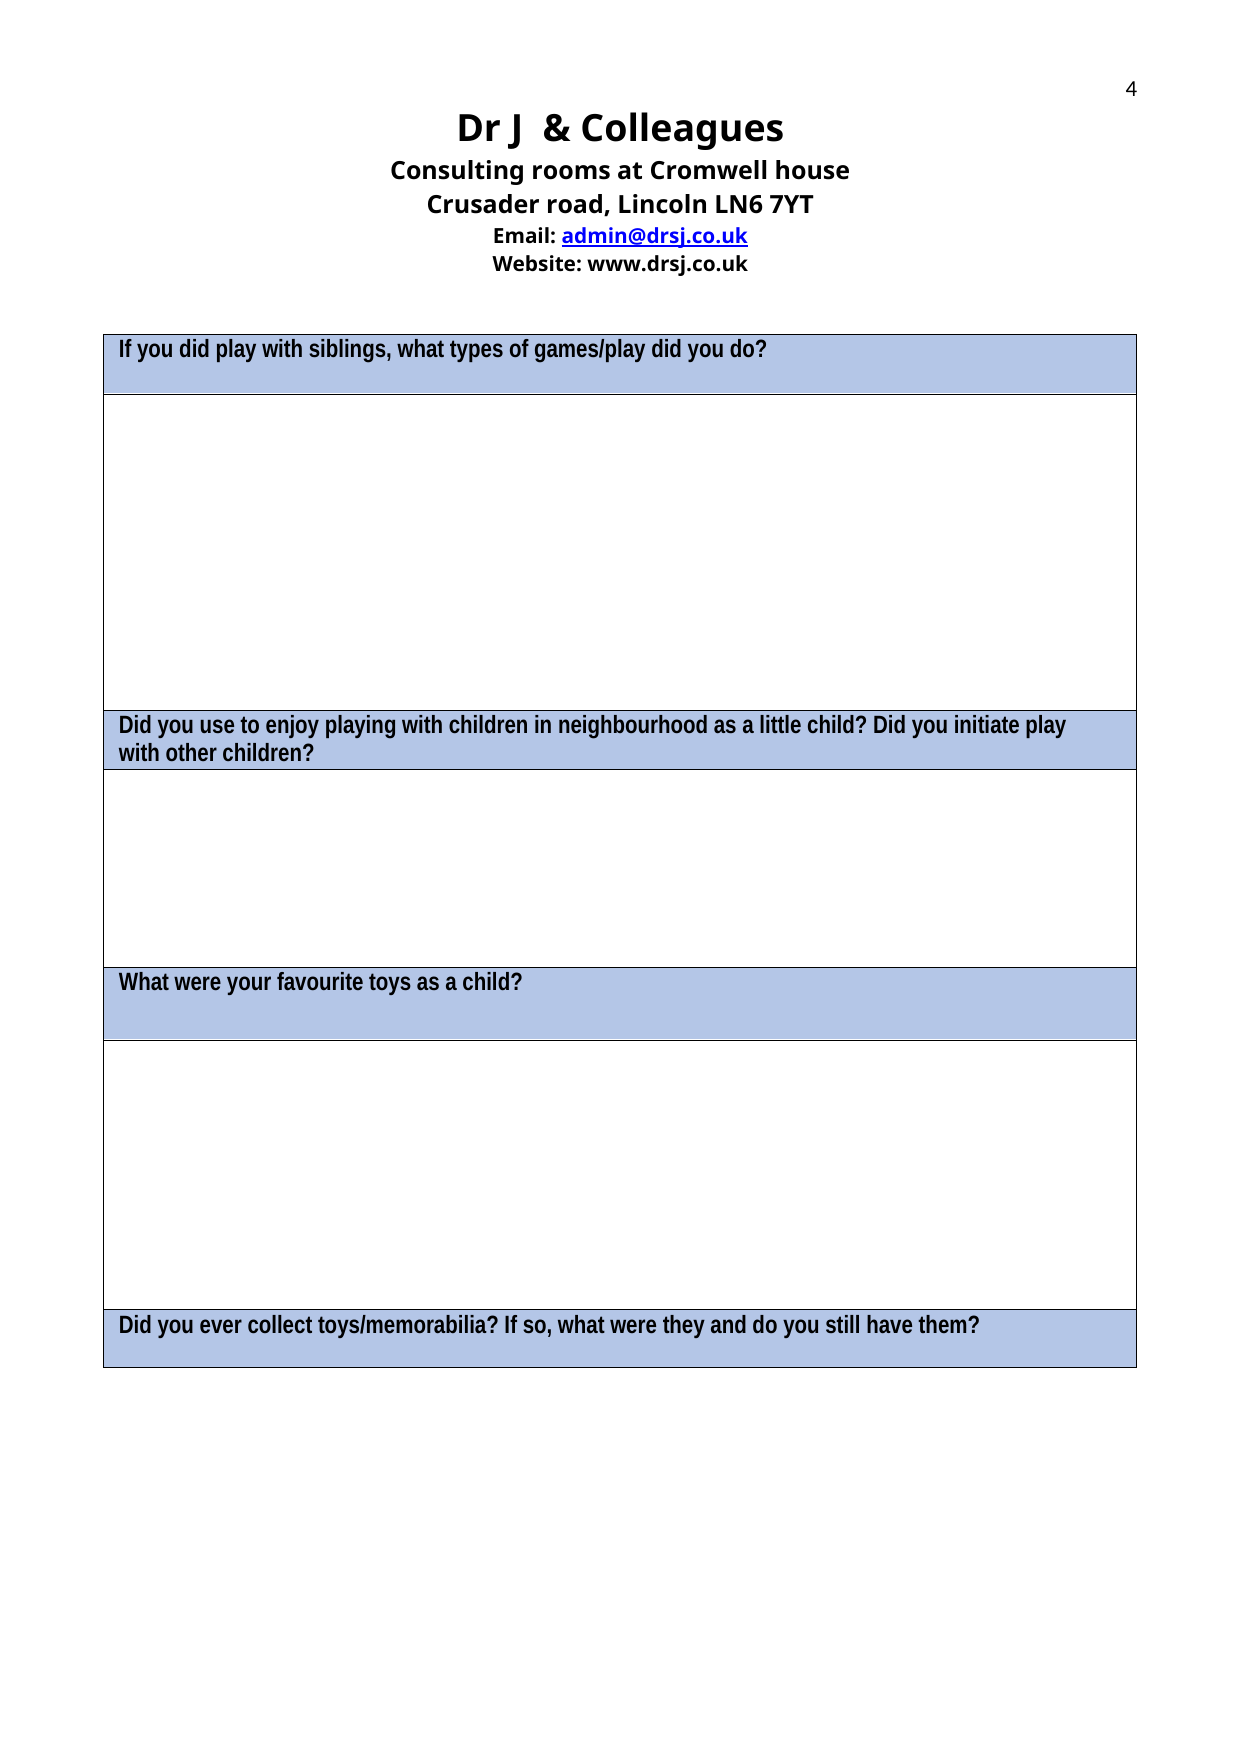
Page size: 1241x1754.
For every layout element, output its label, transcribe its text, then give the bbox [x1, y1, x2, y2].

table_cell [104, 770, 1136, 967]
table_cell Did you use to enjoy playing with children in neighbourhood as a little child? Did you initiate play with other children? [104, 711, 1136, 769]
table_cell What were your favourite toys as a child? [104, 968, 1136, 1039]
table_cell [104, 395, 1136, 710]
table_cell Did you ever collect toys/memorabilia? If so, what were they and do you still have them? [104, 1310, 1136, 1367]
table_cell If you did play with siblings, what types of games/play did you do? [104, 335, 1136, 393]
table_cell [104, 1041, 1136, 1309]
